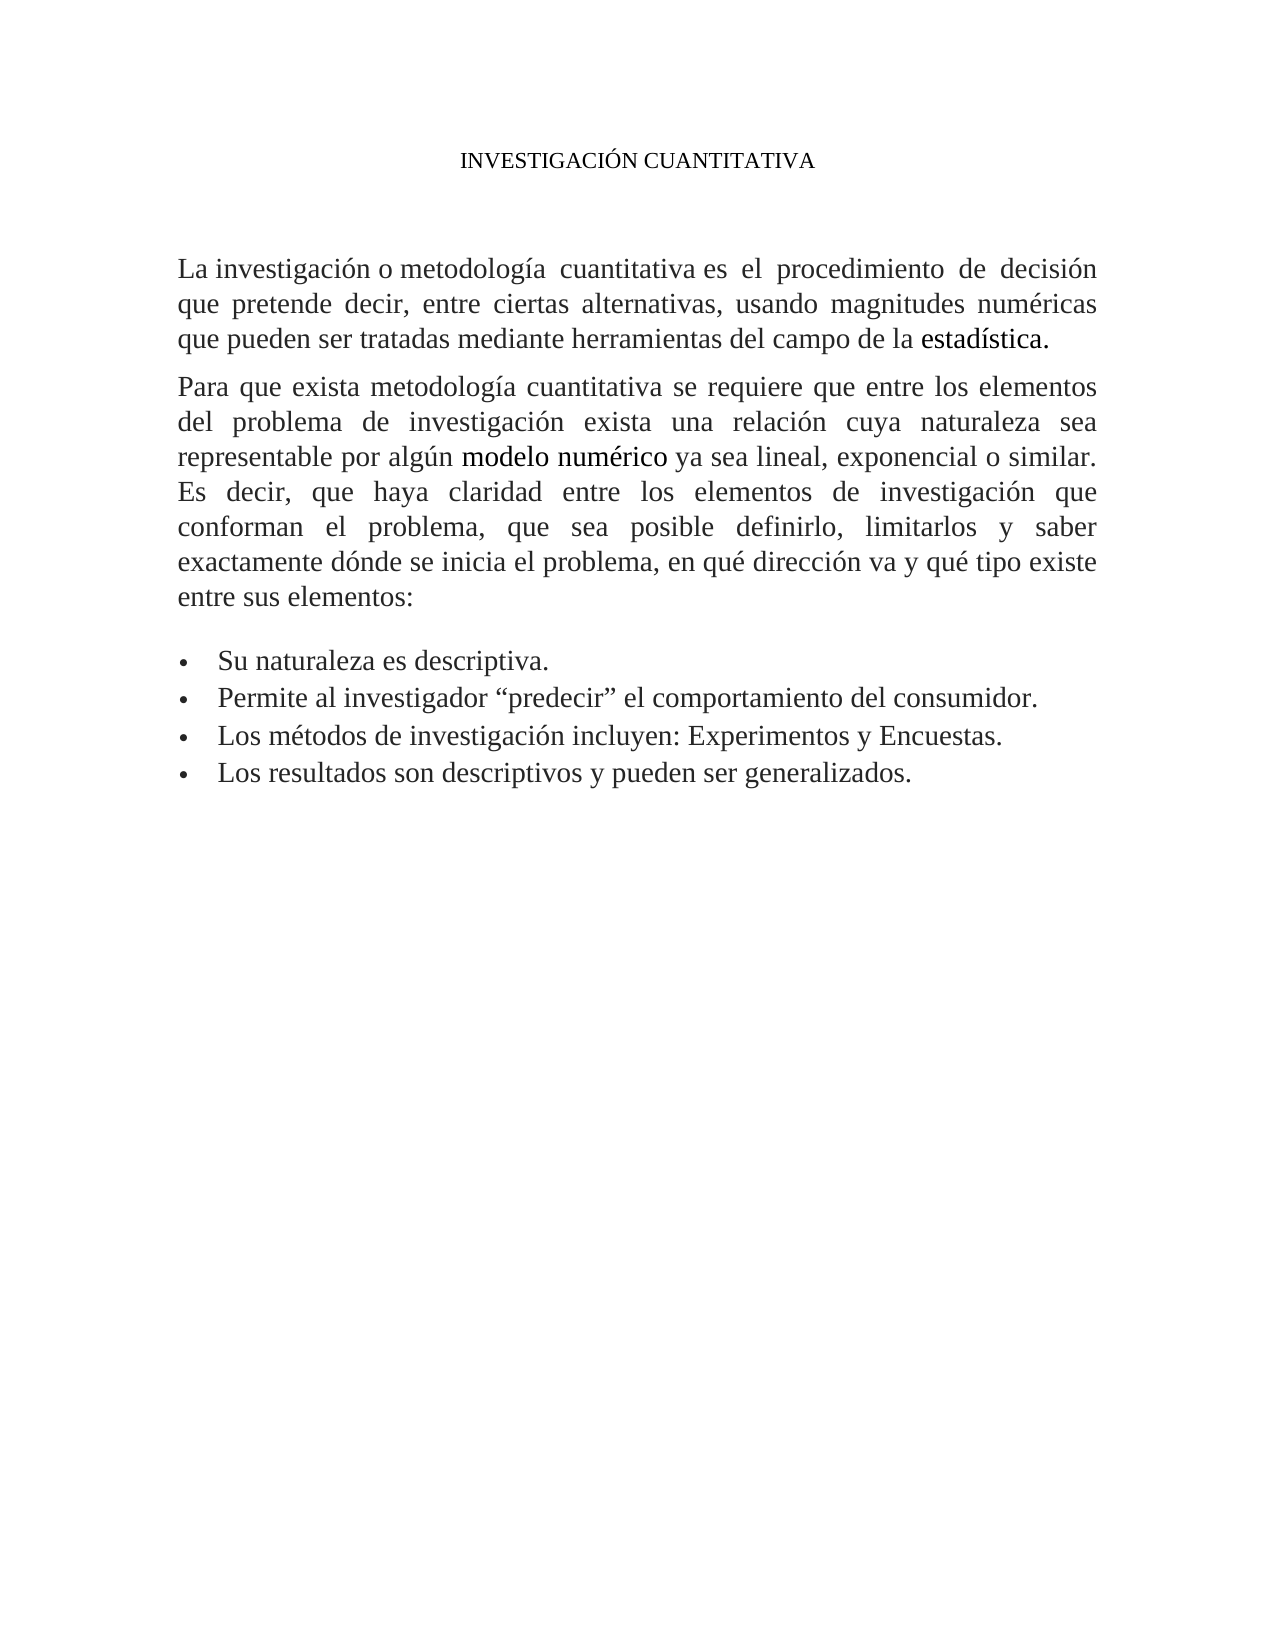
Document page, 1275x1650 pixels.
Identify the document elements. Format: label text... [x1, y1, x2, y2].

list Permite al investigador “predecir” el comportamiento del consumidor. [180, 679, 1098, 714]
text La investigación o metodología cuantitativa es el procedimiento de decisión que pretende decir, entre ciertas alternativas, usando magnitudes numéricas que pueden ser tratadas mediante herramientas del campo de la estadística. [177, 250, 1098, 355]
text Para que exista metodología cuantitativa se requiere que entre los elementos del problema de investigación exista una relación cuya naturaleza sea representable por algún modelo numérico ya sea lineal, exponencial o similar. Es decir, que haya claridad entre los elementos de investigación que conforman el problema, que sea posible definirlo, limitarlos y saber exactamente dónde se inicia el problema, en qué dirección va y qué tipo existe entre sus elementos: [177, 367, 1098, 612]
list Su naturaleza es descriptiva. [180, 641, 1098, 676]
list Los resultados son descriptivos y pueden ser generalizados. [180, 754, 1098, 789]
text INVESTIGACIÓN CUANTITATIVA [177, 148, 1098, 174]
list Los métodos de investigación incluyen: Experimentos y Encuestas. [180, 716, 1098, 751]
